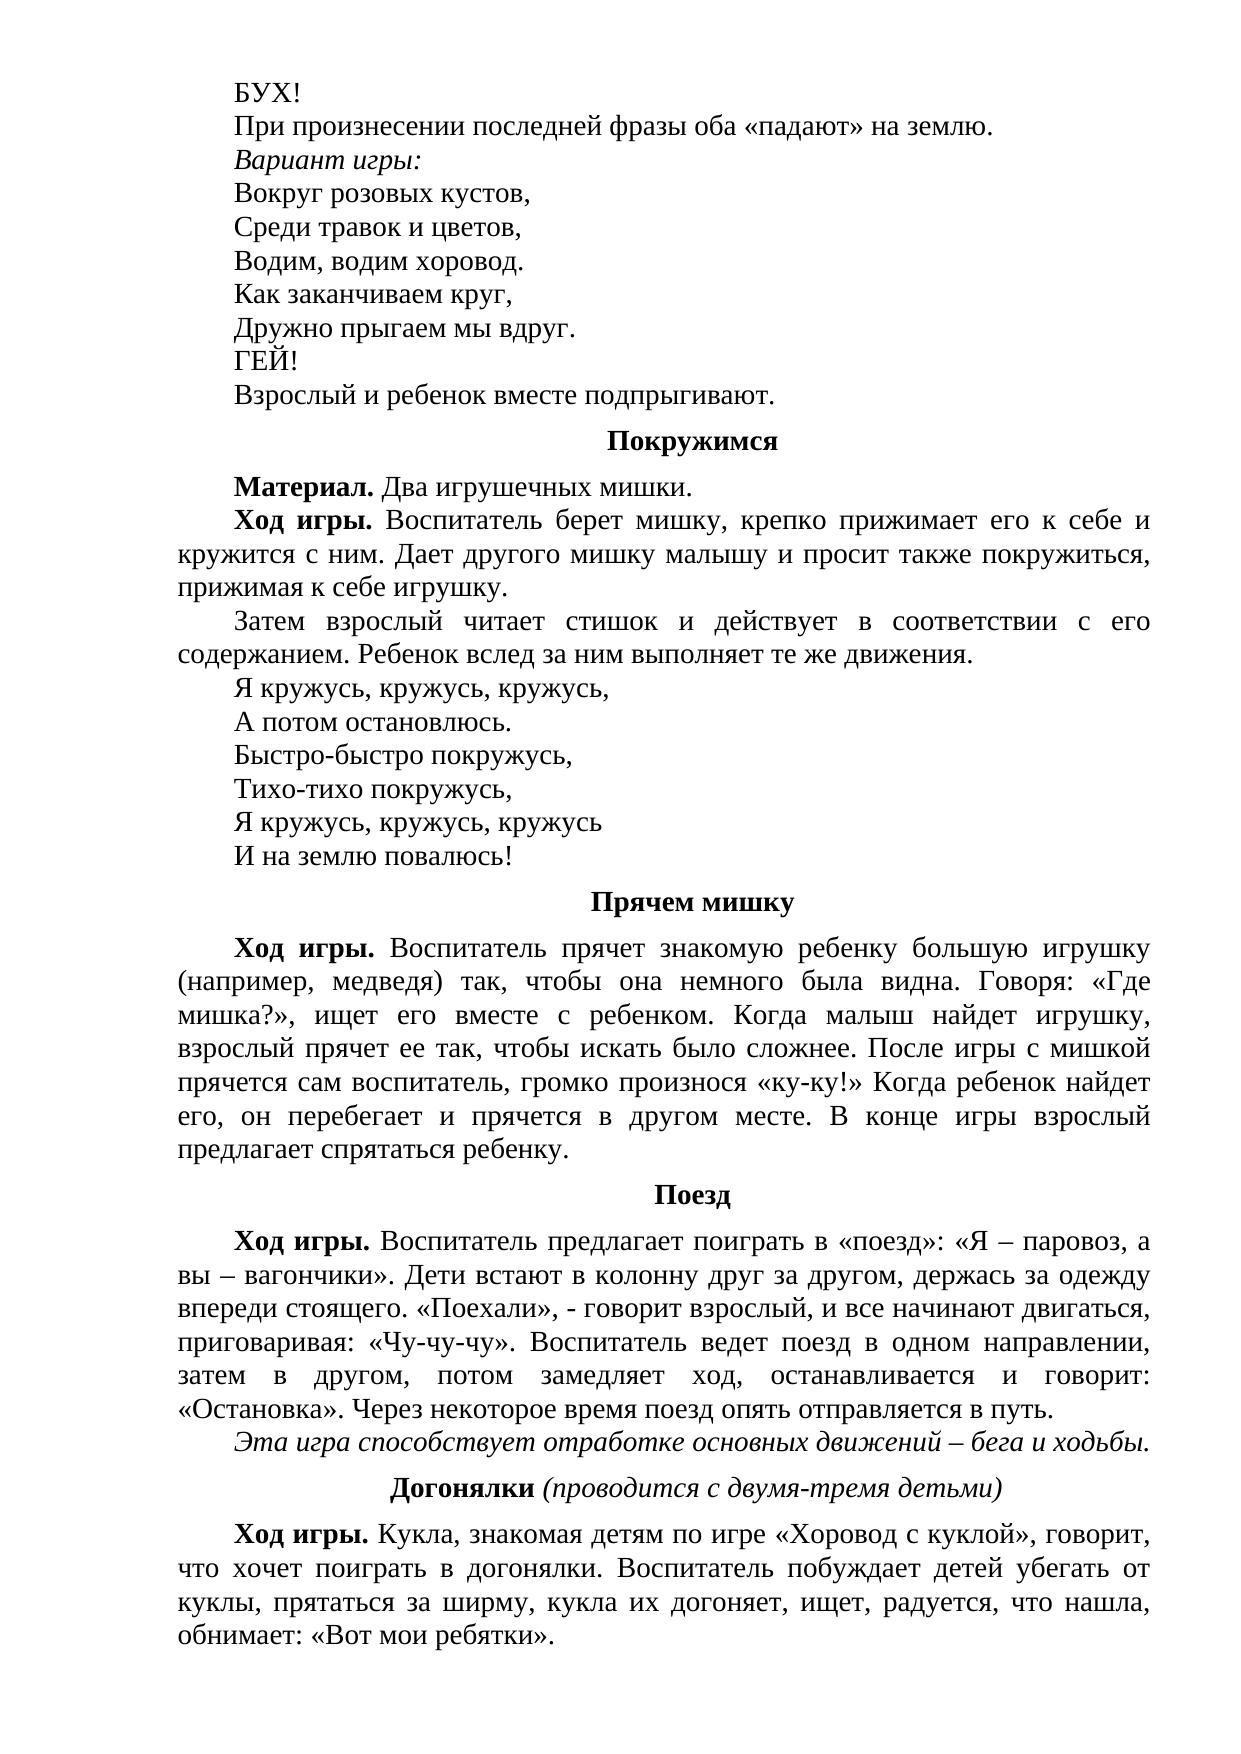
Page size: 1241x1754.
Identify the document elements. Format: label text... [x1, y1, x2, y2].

text Ход игры. Воспитатель прячет знакомую ребенку большую игрушку (например, медведя) так, чтобы она немного была видна. Говоря: «Где мишка?», ищет его вместе с ребенком. Когда малыш найдет игрушку, взрослый прячет ее так, чтобы искать было сложнее. После игры с мишкой прячется сам воспитатель, громко произнося «ку-ку!» Когда ребенок найдет его, он перебегает и прячется в другом месте. В конце игры взрослый предлагает спрятаться ребенку. [177, 930, 1152, 1165]
text Догонялки (проводится с двумя-тремя детьми) [177, 1471, 1152, 1504]
text Дружно прыгаем мы вдруг. [177, 310, 1152, 343]
text При произнесении последней фразы оба «падают» на землю. [177, 108, 1152, 142]
text Покружимся [177, 423, 1152, 456]
text Прячем мишку [177, 884, 1152, 917]
text Вариант игры: [177, 142, 1152, 176]
text Затем взрослый читает стишок и действует в соответствии с его содержанием. Ребенок вслед за ним выполняет те же движения. [177, 603, 1152, 670]
text Как заканчиваем круг, [177, 276, 1152, 310]
text Водим, водим хоровод. [177, 243, 1152, 276]
text Эта игра способствует отработке основных движений – бега и ходьбы. [177, 1424, 1152, 1458]
text ГЕЙ! [177, 343, 1152, 377]
text А потом остановлюсь. [177, 704, 1152, 737]
text Я кружусь, кружусь, кружусь [177, 804, 1152, 838]
text Взрослый и ребенок вместе подпрыгивают. [177, 377, 1152, 410]
text Поезд [177, 1177, 1152, 1211]
text Ход игры. Воспитатель предлагает поиграть в «поезд»: «Я – паровоз, а вы – вагончики». Дети встают в колонну друг за другом, держась за одежду впереди стоящего. «Поехали», - говорит взрослый, и все начинают двигаться, приговаривая: «Чу-чу-чу». Воспитатель ведет поезд в одном направлении, затем в другом, потом замедляет ход, останавливается и говорит: «Остановка». Через некоторое время поезд опять отправляется в путь. [177, 1223, 1152, 1424]
text Материал. Два игрушечных мишки. [177, 469, 1152, 502]
text Среди травок и цветов, [177, 209, 1152, 243]
text Я кружусь, кружусь, кружусь, [177, 670, 1152, 704]
text БУХ! [177, 75, 1152, 108]
text Тихо-тихо покружусь, [177, 771, 1152, 804]
text Ход игры. Воспитатель берет мишку, крепко прижимает его к себе и кружится с ним. Дает другого мишку малышу и просит также покружиться, прижимая к себе игрушку. [177, 502, 1152, 603]
text Быстро-быстро покружусь, [177, 737, 1152, 771]
text И на землю повалюсь! [177, 838, 1152, 871]
text Вокруг розовых кустов, [177, 176, 1152, 209]
text Ход игры. Кукла, знакомая детям по игре «Хоровод с куклой», говорит, что хочет поиграть в догонялки. Воспитатель побуждает детей убегать от куклы, прятаться за ширму, кукла их догоняет, ищет, радуется, что нашла, обнимает: «Вот мои ребятки». [177, 1517, 1152, 1651]
